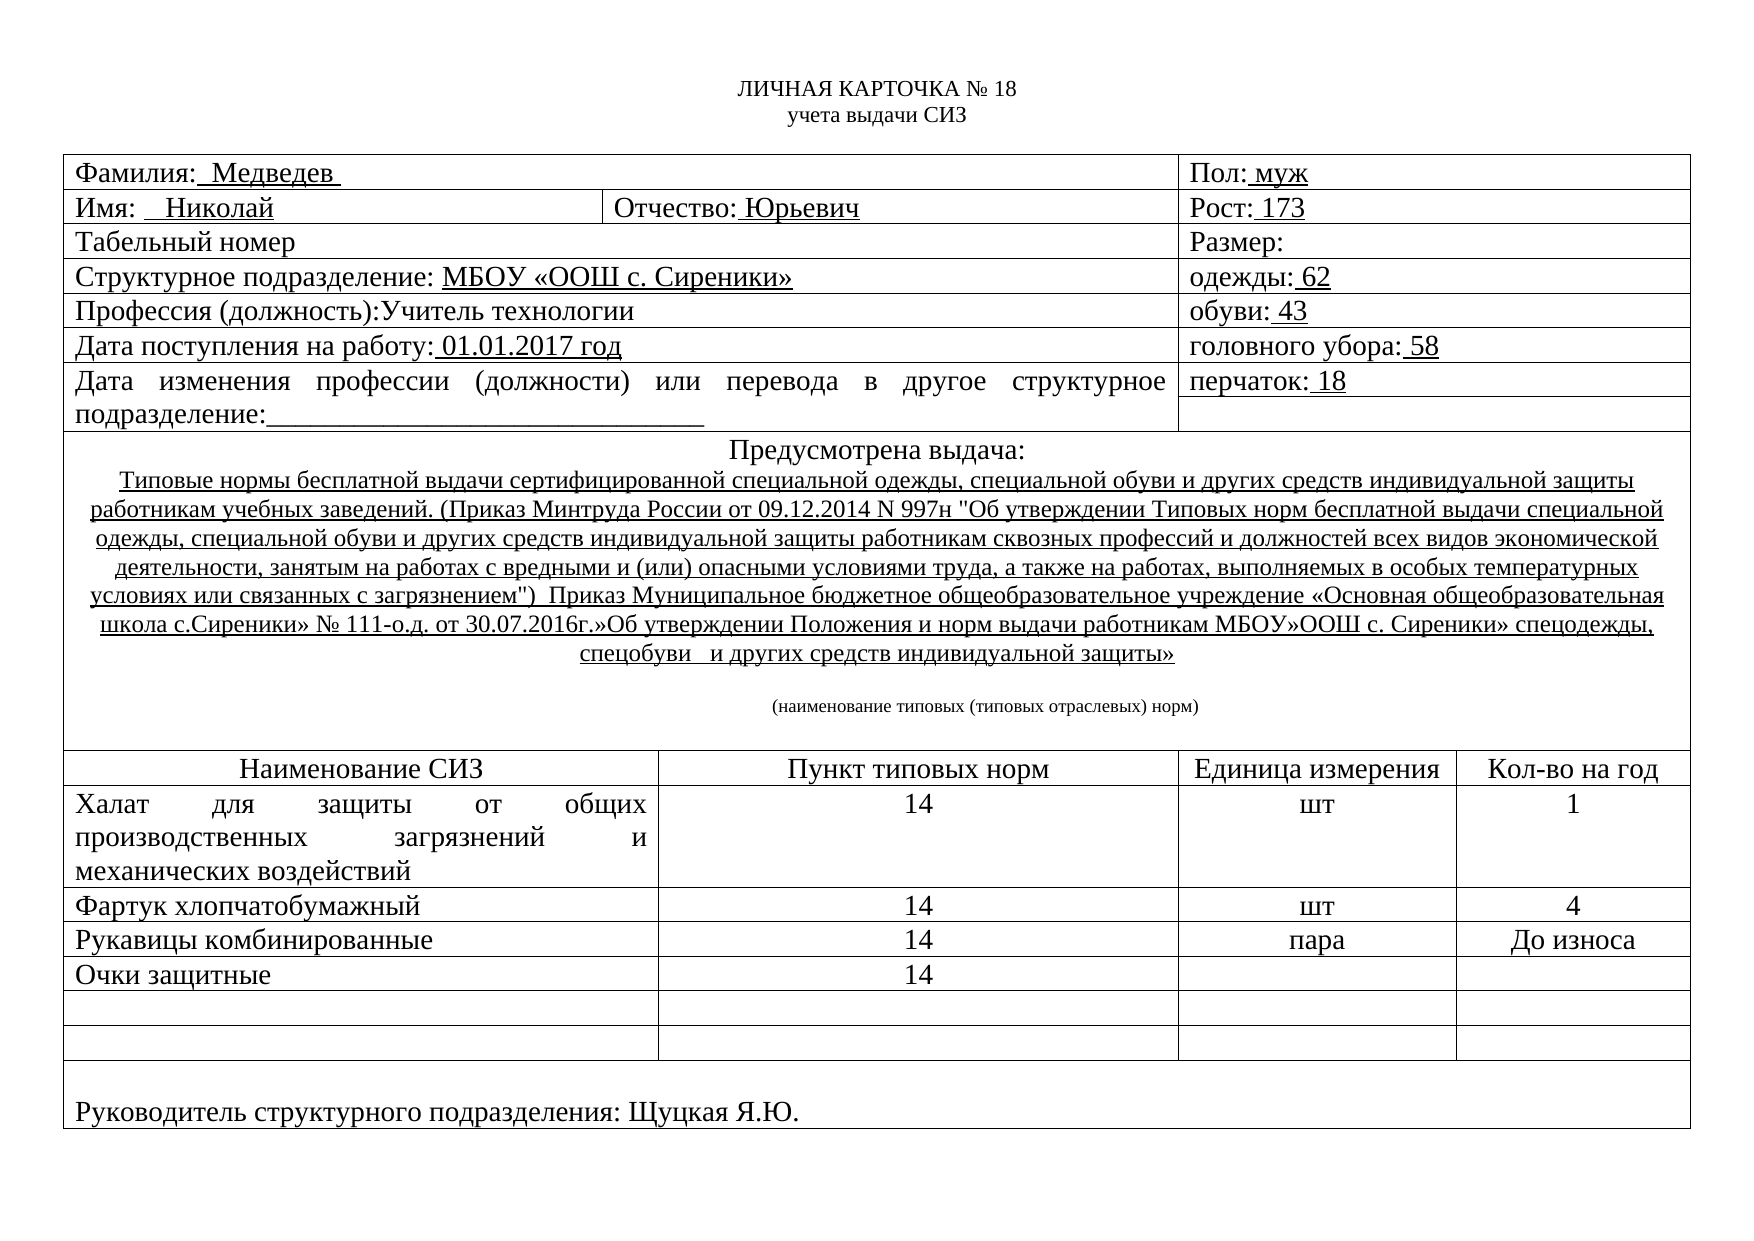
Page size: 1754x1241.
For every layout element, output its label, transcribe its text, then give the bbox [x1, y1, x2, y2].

table_cell Рост: 173 [1179, 190, 1690, 223]
table_cell Наименование СИЗ [64, 751, 658, 785]
table_cell 1 [1457, 786, 1690, 887]
table_cell Имя: Николай [64, 190, 602, 223]
table_cell Дата изменения профессии (должности) или перевода в другое структурное подразделение:______________________________ [64, 363, 1178, 431]
table_header Фамилия: Медведев [64, 155, 1178, 189]
table_cell 14 [659, 957, 1178, 990]
table_cell Профессия (должность):Учитель технологии [64, 294, 1178, 327]
table_cell Очки защитные [64, 957, 658, 990]
table_cell Размер: [1179, 224, 1690, 258]
table_cell [659, 991, 1178, 1025]
table_cell [64, 991, 658, 1025]
table_cell До износа [1457, 922, 1690, 956]
table_cell Табельный номер [64, 224, 1178, 258]
text учета выдачи СИЗ [75, 101, 1679, 128]
table_cell Руководитель структурного подразделения: Щуцкая Я.Ю. [64, 1061, 1690, 1128]
table_cell одежды: 62 [1179, 259, 1690, 292]
table_cell [1457, 1026, 1690, 1059]
table_cell 14 [659, 786, 1178, 887]
table_cell [1179, 957, 1456, 990]
table_cell шт [1179, 786, 1456, 887]
table_cell [659, 1026, 1178, 1059]
table_cell 4 [1457, 888, 1690, 921]
table_cell Кол-во на год [1457, 751, 1690, 785]
table_cell головного убора: 58 [1179, 328, 1690, 362]
table_cell пара [1179, 922, 1456, 956]
table_cell Предусмотрена выдача: Типовые нормы бесплатной выдачи сертифицированной специальной одежды, специальной обуви и других средств индивидуальной защиты работникам учебных заведений. (Приказ Минтруда России от 09.12.2014 N 997н "Об утверждении Типовых норм бесплатной выдачи специальной одежды, специальной обуви и других средств индивидуальной защиты работникам сквозных профессий и должностей всех видов экономической деятельности, занятым на работах с вредными и (или) опасными условиями труда, а также на работах, выполняемых в особых температурных условиях или связанных с загрязнением") Приказ Муниципальное бюджетное общеобразовательное учреждение «Основная общеобразовательная школа с.Сиреники» № 111-о.д. от 30.07.2016г.»Об утверждении Положения и норм выдачи работникам МБОУ»ООШ с. Сиреники» спецодежды, спецобуви и других средств индивидуальной защиты» (наименование типовых (типовых отраслевых) норм) [64, 432, 1690, 750]
table_cell [64, 1026, 658, 1059]
table_cell 14 [659, 888, 1178, 921]
table_cell перчаток: 18 [1179, 363, 1690, 396]
table_cell Халат для защиты от общих производственных загрязнений и механических воздействий [64, 786, 658, 887]
table_cell 14 [659, 922, 1178, 956]
table_cell [1457, 957, 1690, 990]
table_cell Рукавицы комбинированные [64, 922, 658, 956]
table_cell Структурное подразделение: МБОУ «ООШ с. Сиреники» [64, 259, 1178, 292]
table_cell [1179, 1026, 1456, 1059]
table_header Пол: муж [1179, 155, 1690, 189]
table_cell Отчество: Юрьевич [603, 190, 1178, 223]
text ЛИЧНАЯ КАРТОЧКА № 18 [75, 75, 1679, 101]
table_cell [1179, 991, 1456, 1025]
table_cell обуви: 43 [1179, 294, 1690, 327]
table_cell [1179, 397, 1690, 431]
table_cell Пункт типовых норм [659, 751, 1178, 785]
table_cell [1457, 991, 1690, 1025]
table_cell шт [1179, 888, 1456, 921]
table_cell Единица измерения [1179, 751, 1456, 785]
table_cell Дата поступления на работу: 01.01.2017 год [64, 328, 1178, 362]
table_cell Фартук хлопчатобумажный [64, 888, 658, 921]
